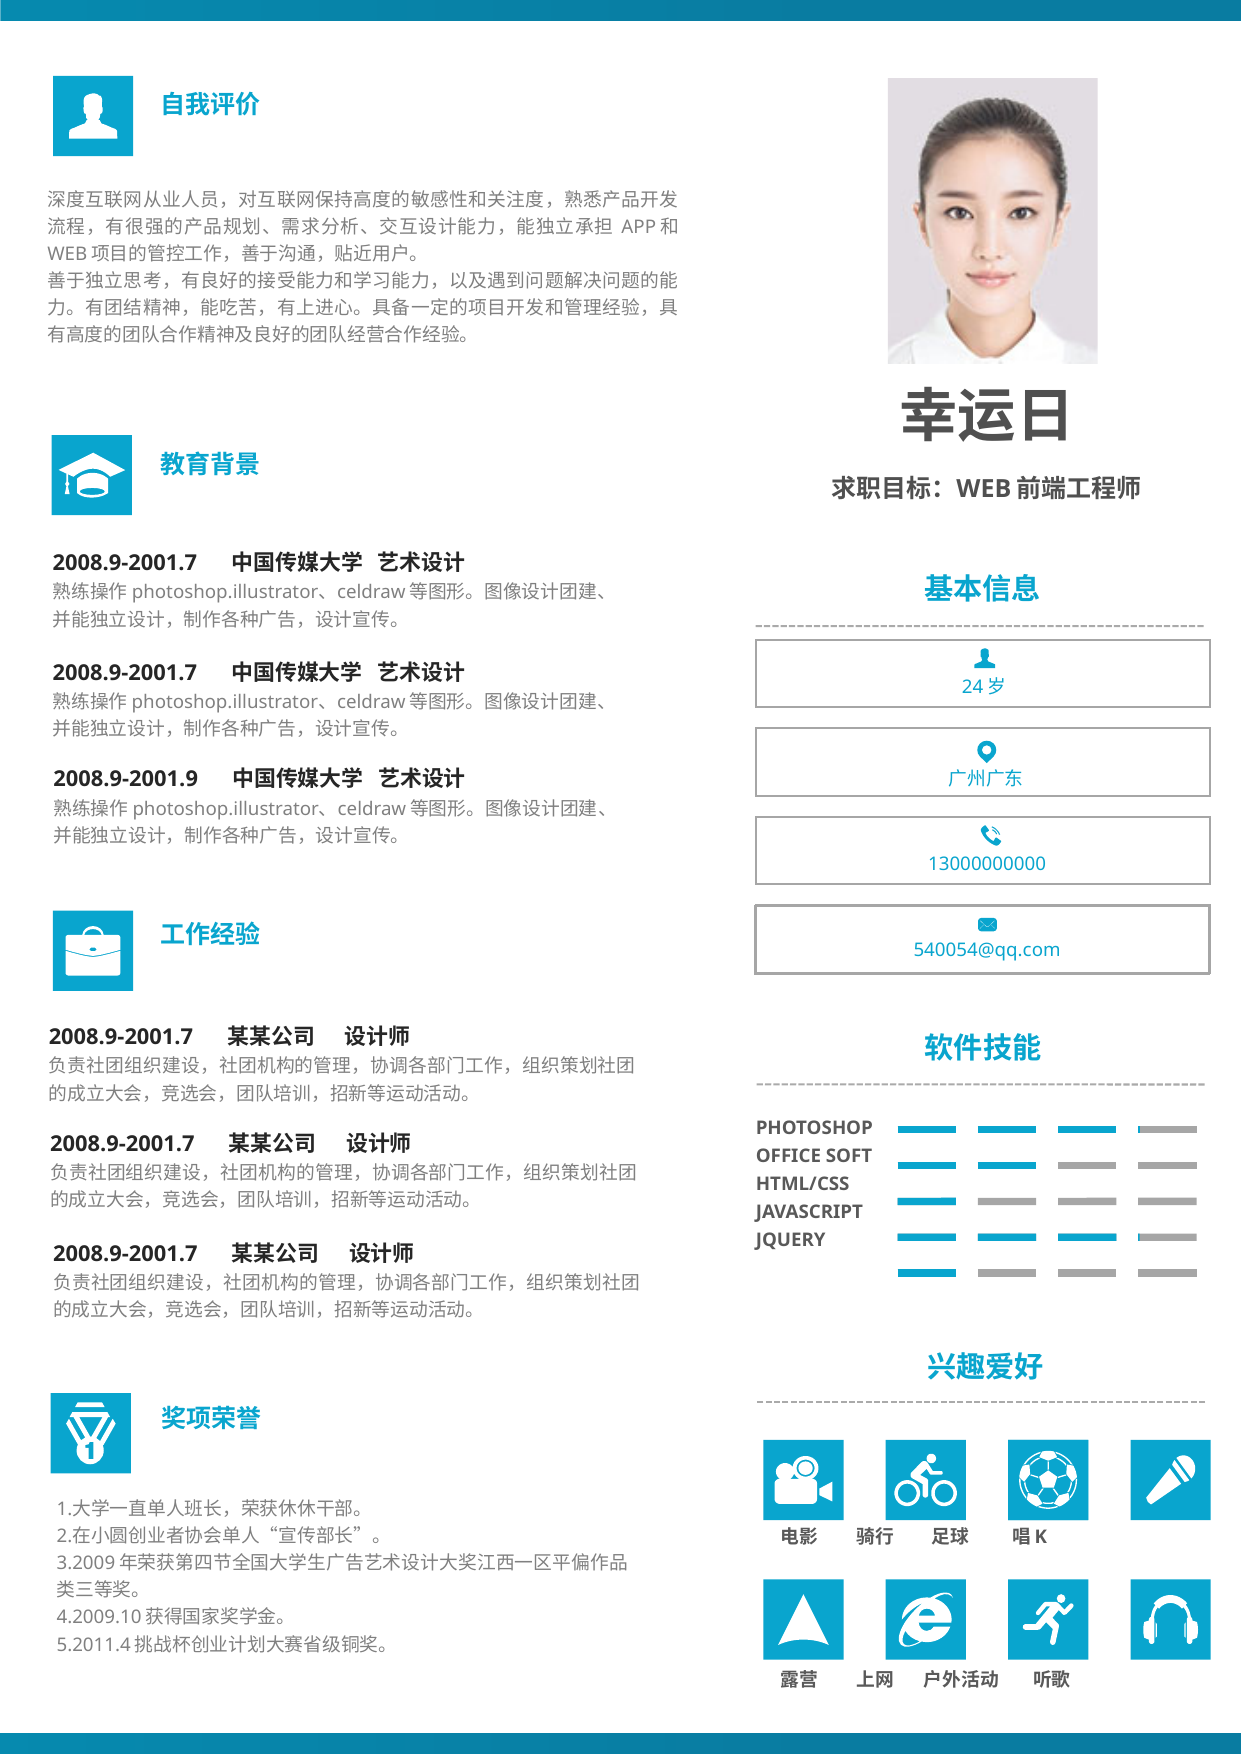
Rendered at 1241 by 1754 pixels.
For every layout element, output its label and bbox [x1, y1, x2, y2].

picture [979, 770, 984, 786]
picture [887, 78, 1098, 364]
